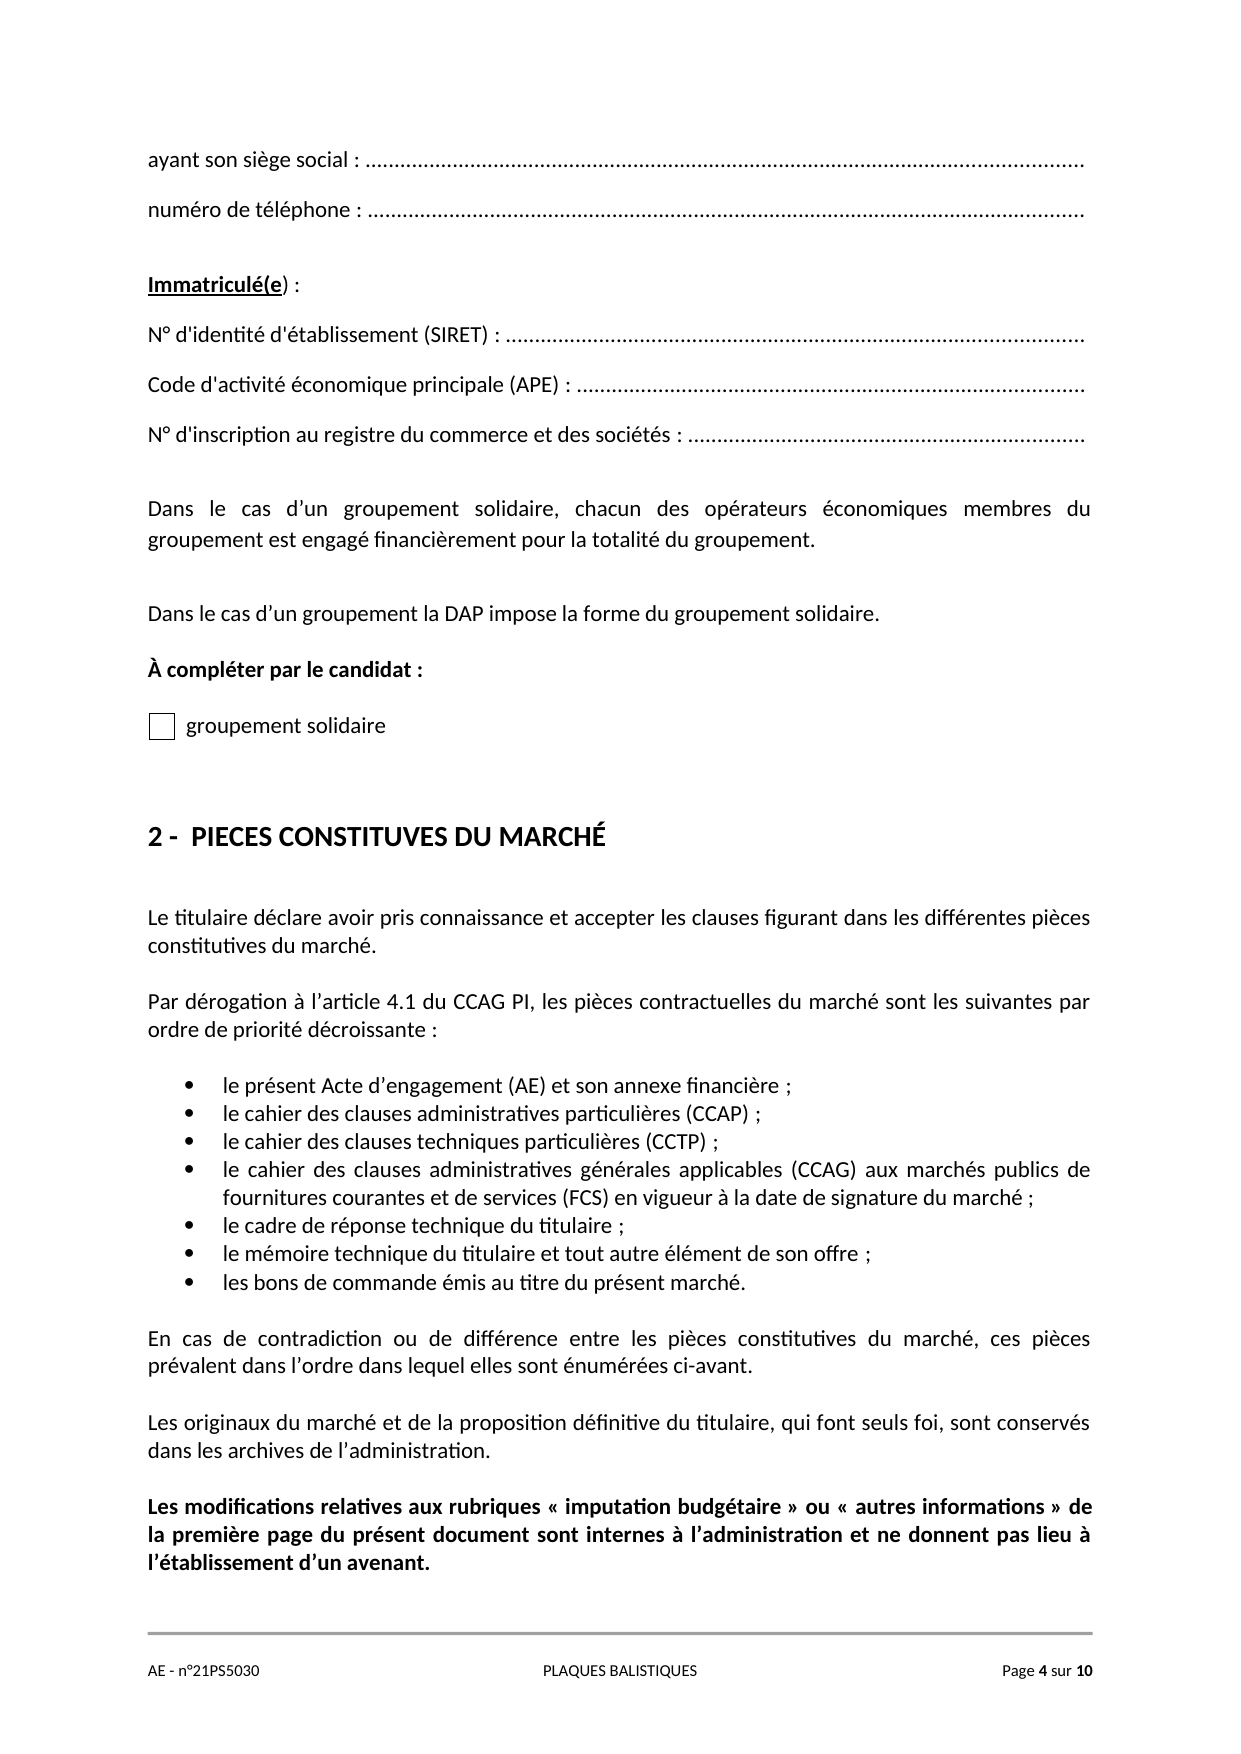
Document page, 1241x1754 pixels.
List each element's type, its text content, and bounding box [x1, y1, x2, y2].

list le présent Acte d’engagement (AE) et son annexe financière ; [185, 1071, 1093, 1099]
text Dans le cas d’un groupement la DAP impose la forme du groupement solidaire. [148, 599, 1093, 628]
text Le titulaire déclare avoir pris connaissance et accepter les clauses figurant dans les différentes pièces constitutives du marché. [148, 903, 1093, 959]
text Par dérogation à l’article 4.1 du CCAG PI, les pièces contractuelles du marché sont les suivantes par ordre de priorité décroissante : [148, 987, 1093, 1043]
text N° d'inscription au registre du commerce et des sociétés : [148, 423, 1093, 448]
text Immatriculé(e) : [148, 273, 1093, 298]
subtitle PIECES CONSTITUVES DU MARCHÉ [148, 818, 1093, 853]
text ayant son siège social : [148, 148, 1093, 173]
list le mémoire technique du titulaire et tout autre élément de son offre ; [185, 1239, 1093, 1268]
text En cas de contradiction ou de différence entre les pièces constitutives du marché, ces pièces prévalent dans l’ordre dans lequel elles sont énumérées ci-avant. [148, 1324, 1093, 1380]
list le cahier des clauses techniques particulières (CCTP) ; [185, 1127, 1093, 1156]
text Dans le cas d’un groupement solidaire, chacun des opérateurs économiques membres du groupement est engagé financièrement pour la totalité du groupement. [148, 494, 1093, 553]
text À compléter par le candidat : [148, 656, 1093, 684]
list le cahier des clauses administratives particulières (CCAP) ; [185, 1099, 1093, 1127]
text Code d'activité économique principale (APE) : [148, 373, 1093, 398]
text Les originaux du marché et de la proposition définitive du titulaire, qui font seuls foi, sont conservés dans les archives de l’administration. [148, 1408, 1093, 1464]
text Les modifications relatives aux rubriques « imputation budgétaire » ou « autres informations » de la première page du présent document sont internes à l’administration et ne donnent pas lieu à l’établissement d’un avenant. [148, 1492, 1093, 1576]
list les bons de commande émis au titre du présent marché. [185, 1268, 1093, 1296]
list le cadre de réponse technique du titulaire ; [185, 1212, 1093, 1239]
list le cahier des clauses administratives générales applicables (CCAG) aux marchés publics de fournitures courantes et de services (FCS) en vigueur à la date de signature du marché ; [185, 1156, 1093, 1212]
text numéro de téléphone : [148, 198, 1093, 223]
text groupement solidaire [148, 712, 1093, 740]
list N° d'identité d'établissement (SIRET) : [148, 323, 1093, 348]
